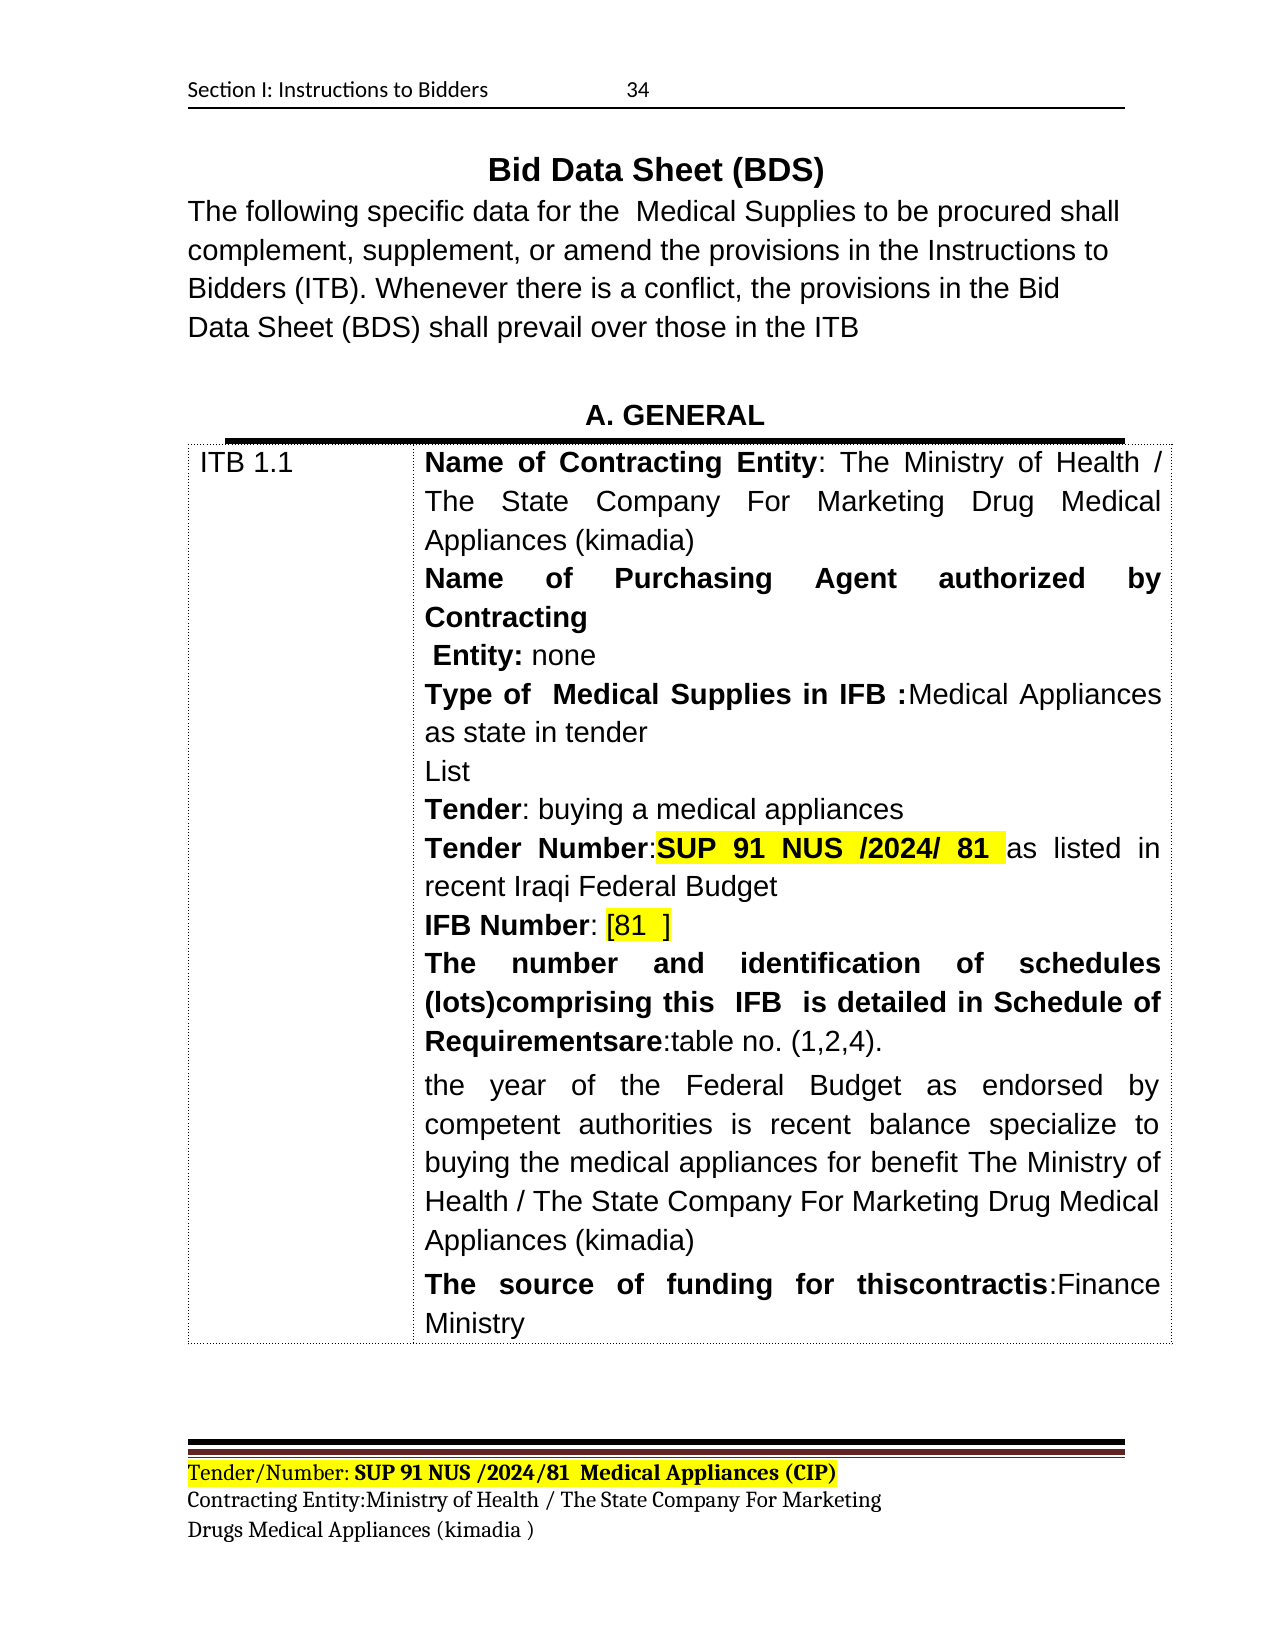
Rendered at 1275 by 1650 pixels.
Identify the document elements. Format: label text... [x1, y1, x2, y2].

text Bid Data Sheet (BDS) [187, 150, 1125, 188]
text The following specific data for the Medical Supplies to be procured shall complement, supplement, or amend the provisions in the Instructions to Bidders (ITB). Whenever there is a conflict, the provisions in the Bid Data Sheet (BDS) shall prevail over those in the ITB [187, 194, 1125, 343]
table_header Name of Contracting Entity: The Ministry of Health / The State Company For Marketing Drug Medical Appliances (kimadia) Name of Purchasing Agent authorized by Contracting Entity: none Type of Medical Supplies in IFB :Medical Appliances as state in tender List Tender: buying a medical appliances Tender Number:SUP 91 NUS /2024/ 81 as listed in recent Iraqi Federal Budget IFB Number: [81 ] The number and identification of schedules (lots)comprising this IFB is detailed in Schedule of Requirementsare:table no. (1,2,4). the year of the Federal Budget as endorsed by competent authorities is recent balance specialize to buying the medical appliances for benefit The Ministry of Health / The State Company For Marketing Drug Medical Appliances (kimadia) The source of funding for thiscontractis:Finance Ministry [413, 444, 1172, 1343]
table_header ITB 1.1 [188, 444, 413, 1343]
list GENERAL [225, 398, 1125, 438]
